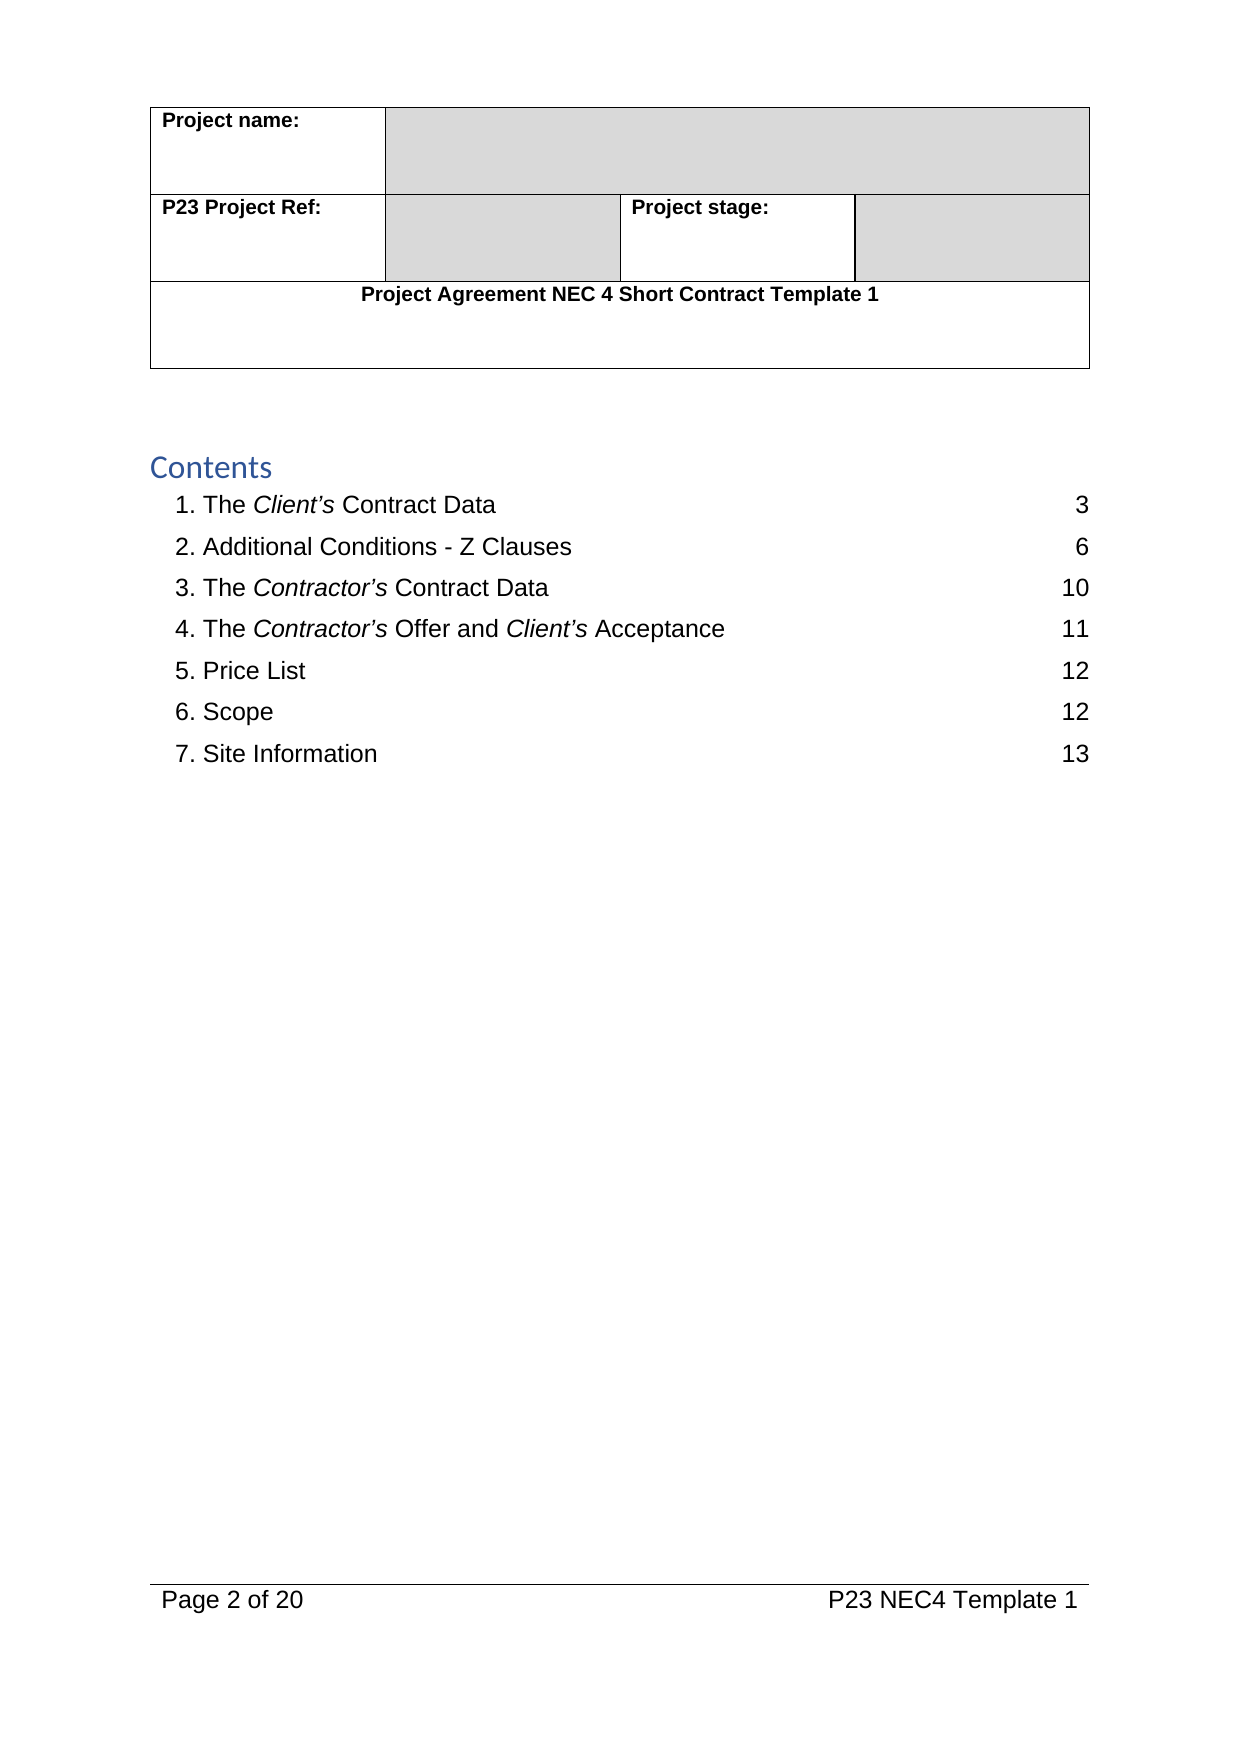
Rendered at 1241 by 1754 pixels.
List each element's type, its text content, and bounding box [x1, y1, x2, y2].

text Contents [150, 446, 1090, 487]
